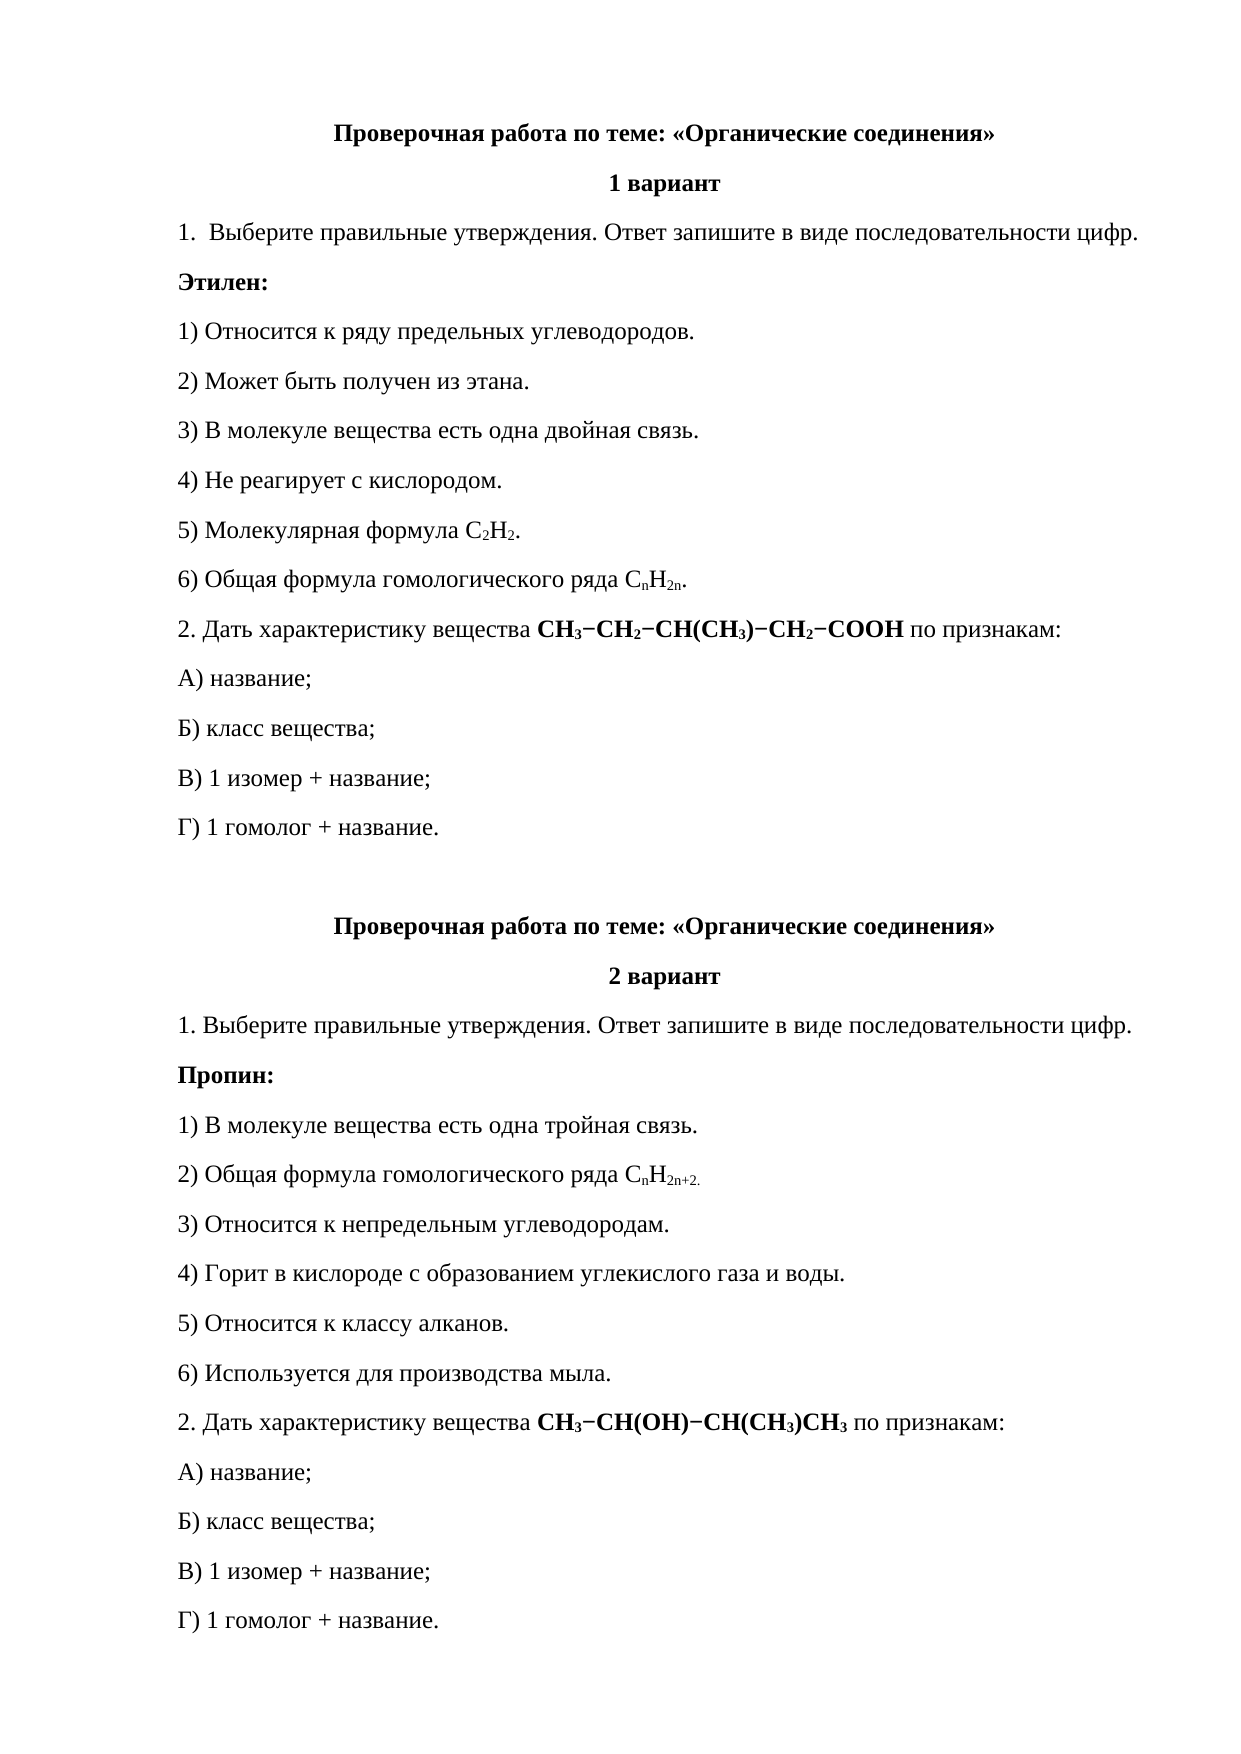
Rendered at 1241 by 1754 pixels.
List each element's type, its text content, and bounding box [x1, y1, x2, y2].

text 2. Дать характеристику вещества СН3−СН(ОН)−СН(СН3)СН3 по признакам: [177, 1407, 1152, 1436]
text 4) Не реагирует с кислородом. [177, 465, 1152, 494]
text 5) Молекулярная формула С2Н2. [177, 515, 1152, 543]
text 4) Горит в кислороде с образованием углекислого газа и воды. [177, 1258, 1152, 1287]
text 1) Относится к ряду предельных углеводородов. [177, 316, 1152, 345]
text 6) Общая формула гомологического ряда СnH2n. [177, 564, 1152, 593]
text 5) Относится к классу алканов. [177, 1308, 1152, 1337]
text А) название; [177, 1457, 1152, 1486]
text 1) В молекуле вещества есть одна тройная связь. [177, 1110, 1152, 1138]
text В) 1 изомер + название; [177, 763, 1152, 791]
text 6) Используется для производства мыла. [177, 1358, 1152, 1386]
text Проверочная работа по теме: «Органические соединения» [177, 911, 1152, 940]
text 2) Может быть получен из этана. [177, 366, 1152, 395]
text 2) Общая формула гомологического ряда СnH2n+2. [177, 1159, 1152, 1188]
text В) 1 изомер + название; [177, 1556, 1152, 1585]
text 3) В молекуле вещества есть одна двойная связь. [177, 416, 1152, 444]
text Пропин: [177, 1060, 1152, 1089]
text Этилен: [177, 267, 1152, 296]
text Б) класс вещества; [177, 1506, 1152, 1535]
text 1 вариант [177, 168, 1152, 196]
text 1. Выберите правильные утверждения. Ответ запишите в виде последовательности цифр. [177, 1011, 1152, 1039]
text 2. Дать характеристику вещества СН3−СН2−СН(СН3)−СН2−СООН по признакам: [177, 614, 1152, 643]
text Г) 1 гомолог + название. [177, 1606, 1152, 1634]
text А) название; [177, 663, 1152, 692]
text 3) Относится к непредельным углеводородам. [177, 1209, 1152, 1238]
text Проверочная работа по теме: «Органические соединения» [177, 118, 1152, 147]
text 1. Выберите правильные утверждения. Ответ запишите в виде последовательности цифр. [177, 217, 1152, 246]
text 2 вариант [177, 961, 1152, 990]
text Г) 1 гомолог + название. [177, 812, 1152, 841]
text Б) класс вещества; [177, 713, 1152, 742]
